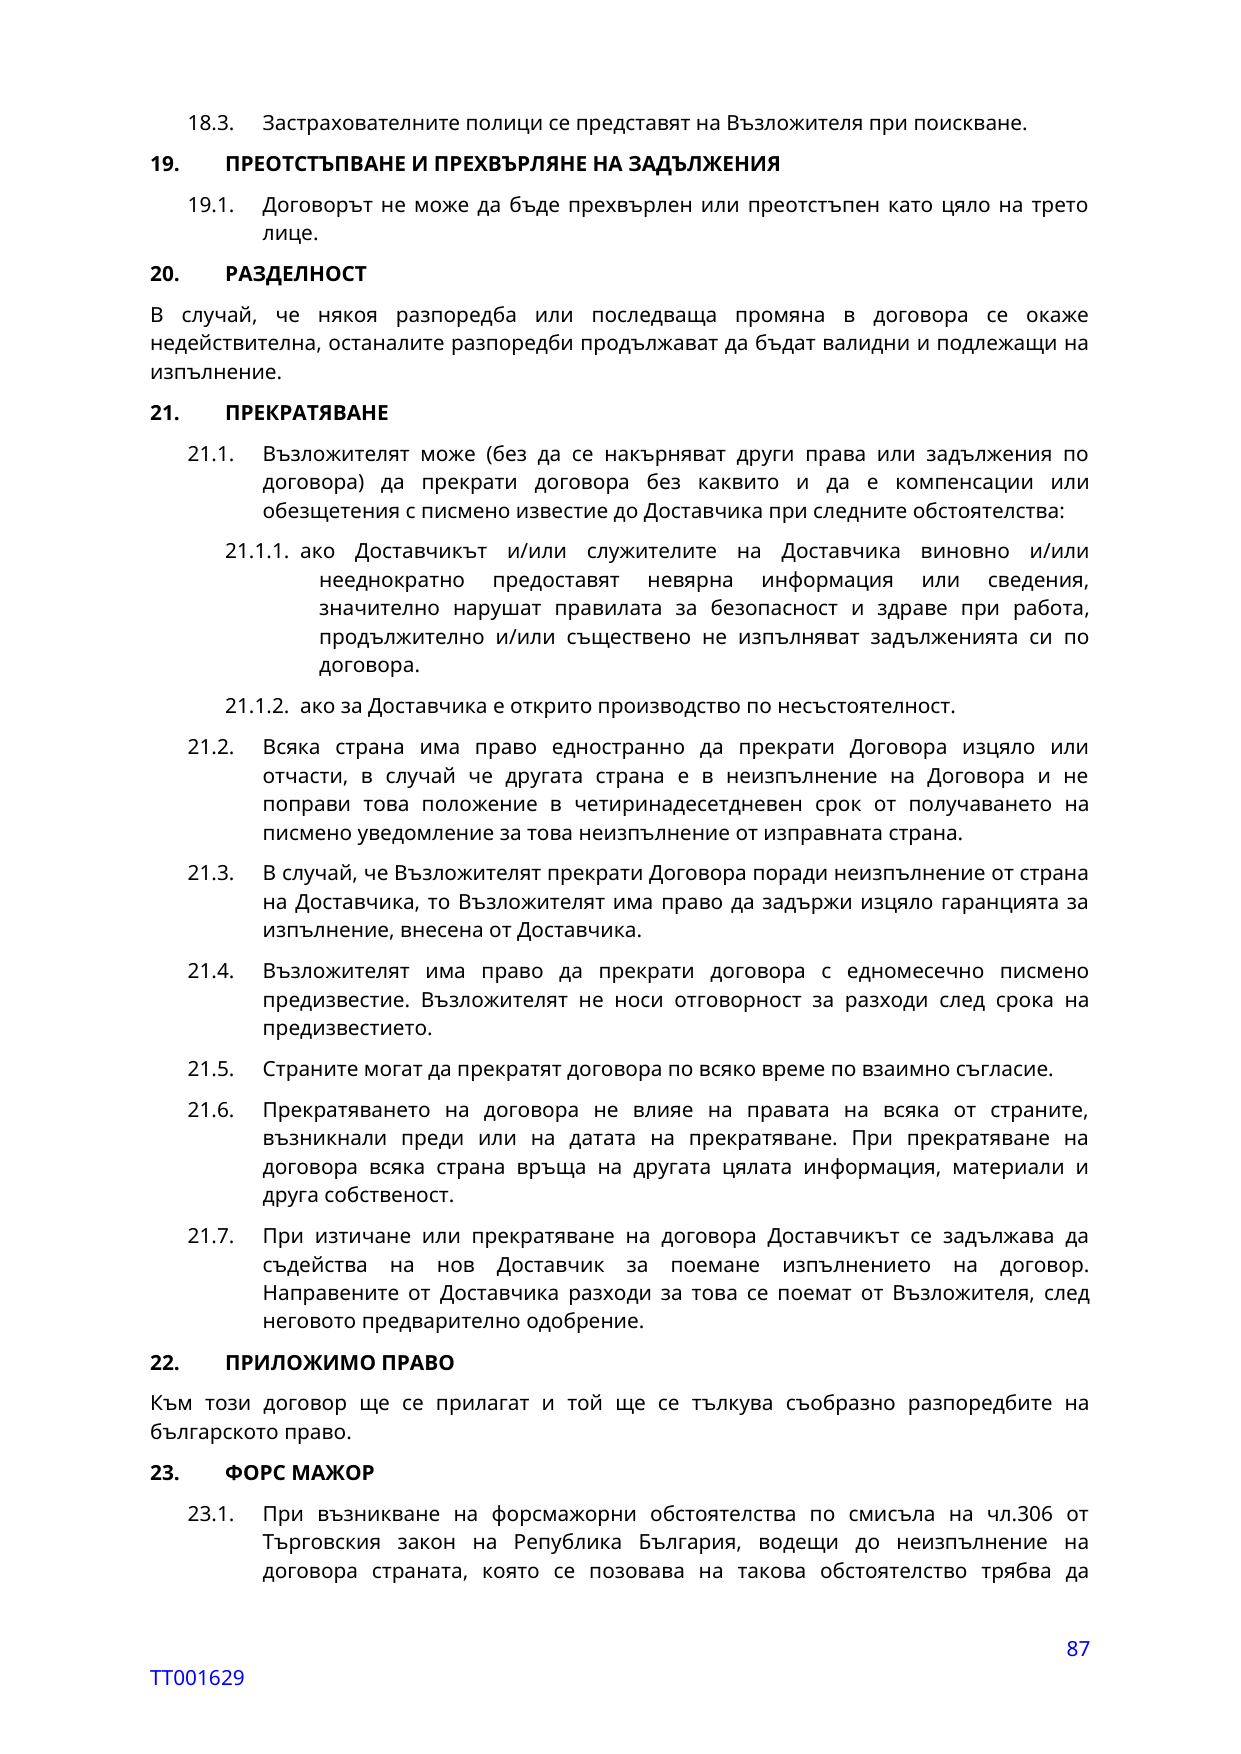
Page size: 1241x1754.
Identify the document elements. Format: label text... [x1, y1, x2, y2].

list ПРИЛОЖИМО ПРАВО [150, 1348, 1090, 1376]
list Застрахователните полици се представят на Възложителя при поискване. [187, 108, 1090, 136]
list В случай, че Възложителят прекрати Договора поради неизпълнение от страна на Доставчика, то Възложителят има право да задържи изцяло гаранцията за изпълнение, внесена от Доставчика. [187, 858, 1090, 944]
list Прекратяването на договора не влияе на правата на всяка от страните, възникнали преди или на датата на прекратяване. При прекратяване на договора всяка страна връща на другата цялата информация, материали и друга собственост. [187, 1095, 1090, 1209]
text В случай, че някоя разпоредба или последваща промяна в договора се окаже недействителна, останалите разпоредби продължават да бъдат валидни и подлежащи на изпълнение. [150, 300, 1090, 385]
list ако за Доставчика е открито производство по несъстоятелност. [225, 691, 1090, 720]
list ако Доставчикът и/или служителите на Доставчика виновно и/или нееднократно предоставят невярна информация или сведения, значително нарушат правилата за безопасност и здраве при работа, продължително и/или съществено не изпълняват задълженията си по договора. [225, 537, 1090, 679]
list ПРЕКРАТЯВАНЕ [150, 398, 1090, 426]
list Възложителят има право да прекрати договора с едномесечно писмено предизвестие. Възложителят не носи отговорност за разходи след срока на предизвестието. [187, 956, 1090, 1042]
list При изтичане или прекратяване на договора Доставчикът се задължава да съдейства на нов Доставчик за поемане изпълнението на договор. Направените от Доставчика разходи за това се поемат от Възложителя, след неговото предварително одобрение. [187, 1221, 1090, 1335]
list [187, 1499, 1090, 1584]
list Възложителят може (без да се накърняват други права или задължения по договора) да прекрати договора без каквито и да е компенсации или обезщетения с писмено известие до Доставчика при следните обстоятелства: [187, 439, 1090, 524]
list Страните могат да прекратят договора по всяко време по взаимно съгласие. [187, 1054, 1090, 1083]
list Договорът не може да бъде прехвърлен или преотстъпен като цяло на трето лице. [187, 190, 1090, 247]
list РАЗДЕЛНОСТ [150, 259, 1090, 288]
list ФОРС МАЖОР [150, 1458, 1090, 1486]
text Към този договор ще се прилагат и той ще се тълкува съобразно разпоредбите на българското право. [150, 1388, 1090, 1445]
list ПРЕОТСТЪПВАНЕ И ПРЕХВЪРЛЯНЕ НА ЗАДЪЛЖЕНИЯ [150, 149, 1090, 177]
list Всяка страна има право едностранно да прекрати Договора изцяло или отчасти, в случай че другата страна е в неизпълнение на Договора и не поправи това положение в четиринадесетдневен срок от получаването на писмено уведомление за това неизпълнение от изправната страна. [187, 732, 1090, 846]
